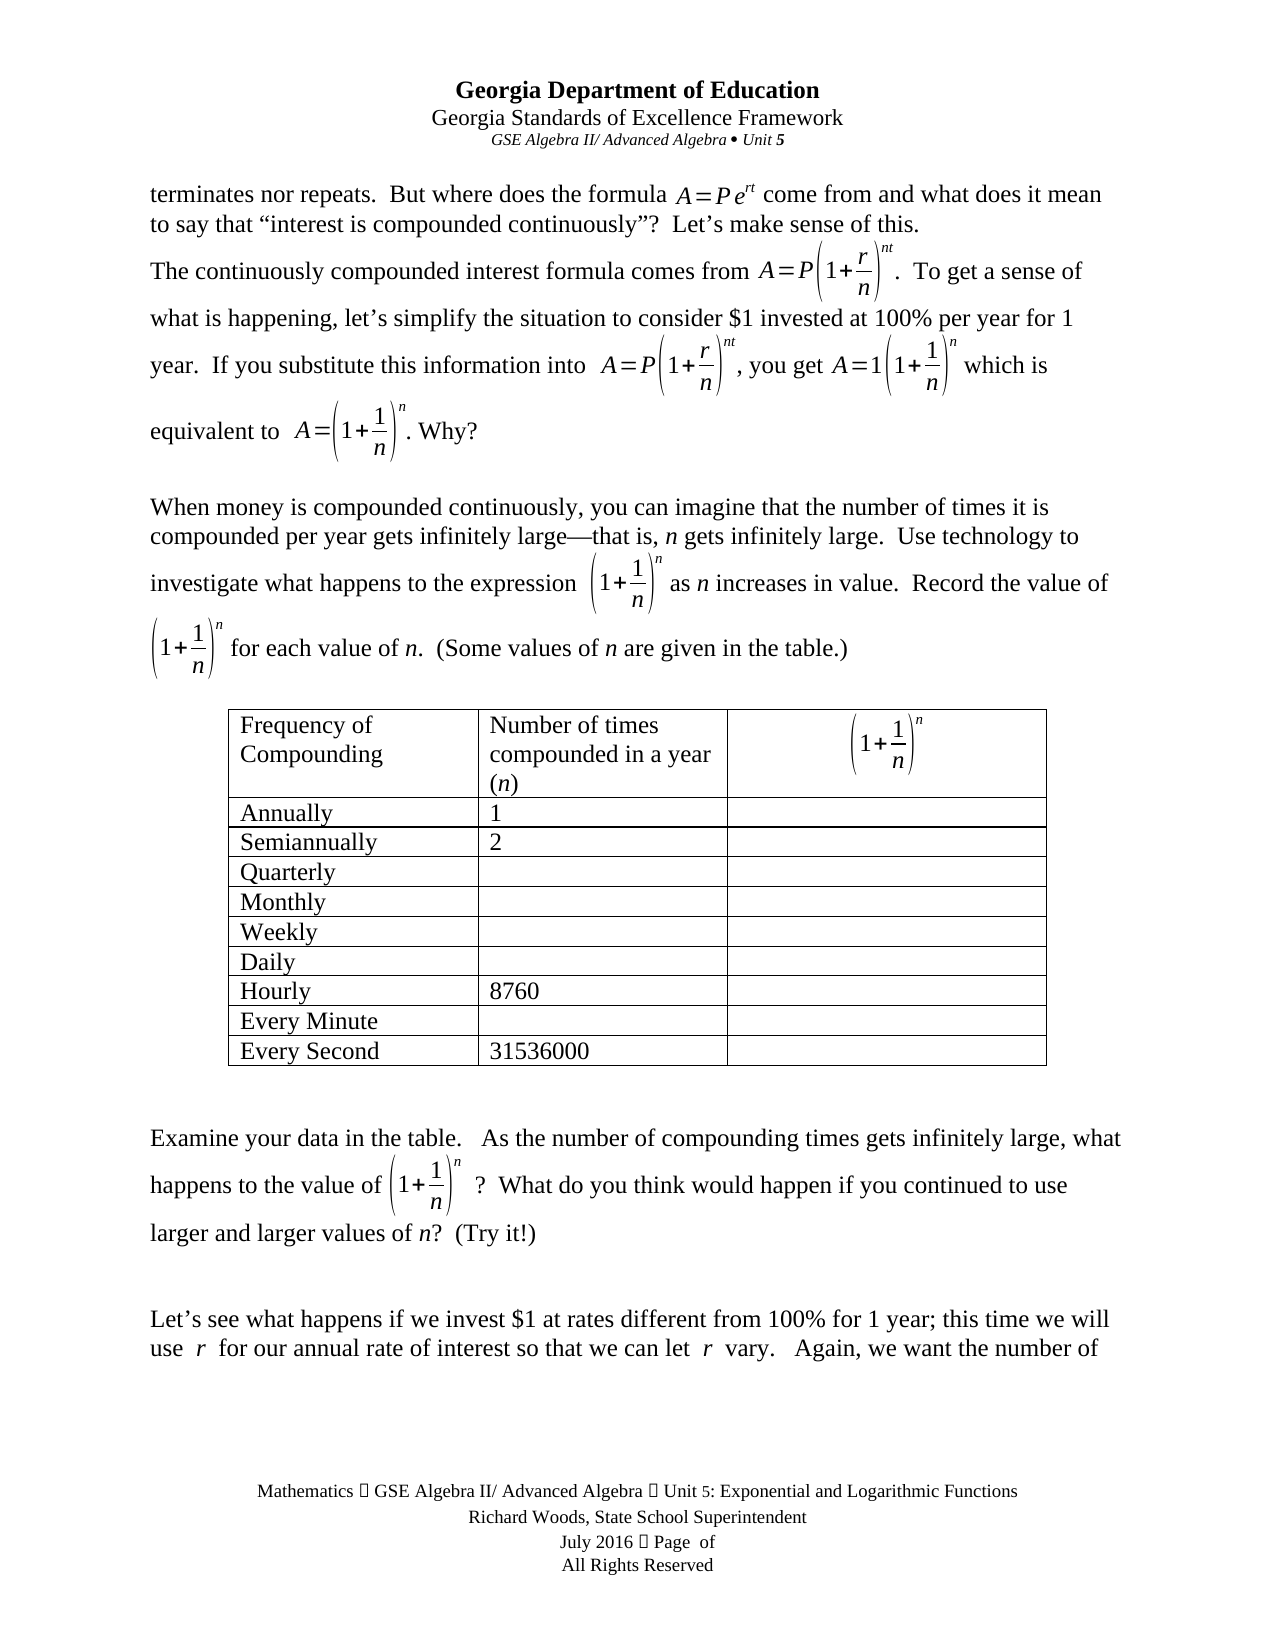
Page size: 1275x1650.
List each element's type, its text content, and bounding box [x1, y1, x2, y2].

table_cell Quarterly [229, 857, 478, 886]
table_cell Hourly [229, 976, 478, 1005]
table_cell [728, 1006, 1046, 1035]
table_cell Annually [229, 798, 478, 826]
table_cell [479, 1006, 727, 1035]
table_cell [479, 857, 727, 886]
table_cell Daily [229, 947, 478, 975]
table_cell [728, 798, 1046, 826]
table_cell [728, 857, 1046, 886]
text The continuously compounded interest formula comes from . To get a sense of what is happening, let’s simplify the situation to consider $1 invested at 100% per year for 1 year. If you substitute this information into , you get which is equivalent to . Why? [150, 238, 1125, 463]
table_header Frequency of Compounding [229, 710, 478, 797]
table_cell [479, 947, 727, 975]
table_cell [728, 947, 1046, 975]
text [150, 1304, 1125, 1361]
table_cell Monthly [229, 887, 478, 916]
table_cell 1 [479, 798, 727, 826]
text Examine your data in the table. As the number of compounding times gets infinitely large, what happens to the value of ? What do you think would happen if you continued to use larger and larger values of n? (Try it!) [150, 1123, 1125, 1246]
table_cell [728, 828, 1046, 856]
table_cell Every Second [229, 1036, 478, 1065]
table_cell [479, 887, 727, 916]
table_cell 31536000 [479, 1036, 727, 1065]
table_cell Weekly [229, 917, 478, 946]
text When money is compounded continuously, you can imagine that the number of times it is compounded per year gets infinitely large—that is, n gets infinitely large. Use technology to investigate what happens to the expression as n increases in value. Record the value of for each value of n. (Some values of n are given in the table.) [150, 492, 1125, 681]
table_header [728, 710, 1046, 797]
table_cell [728, 917, 1046, 946]
table_cell Semiannually [229, 828, 478, 856]
table_cell [728, 976, 1046, 1005]
table_cell [728, 887, 1046, 916]
table_header Number of times compounded in a year (n) [479, 710, 727, 797]
table_cell 2 [479, 828, 727, 856]
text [150, 178, 1125, 238]
table_cell 8760 [479, 976, 727, 1005]
table_cell Every Minute [229, 1006, 478, 1035]
table_cell [479, 917, 727, 946]
table_cell [728, 1036, 1046, 1065]
